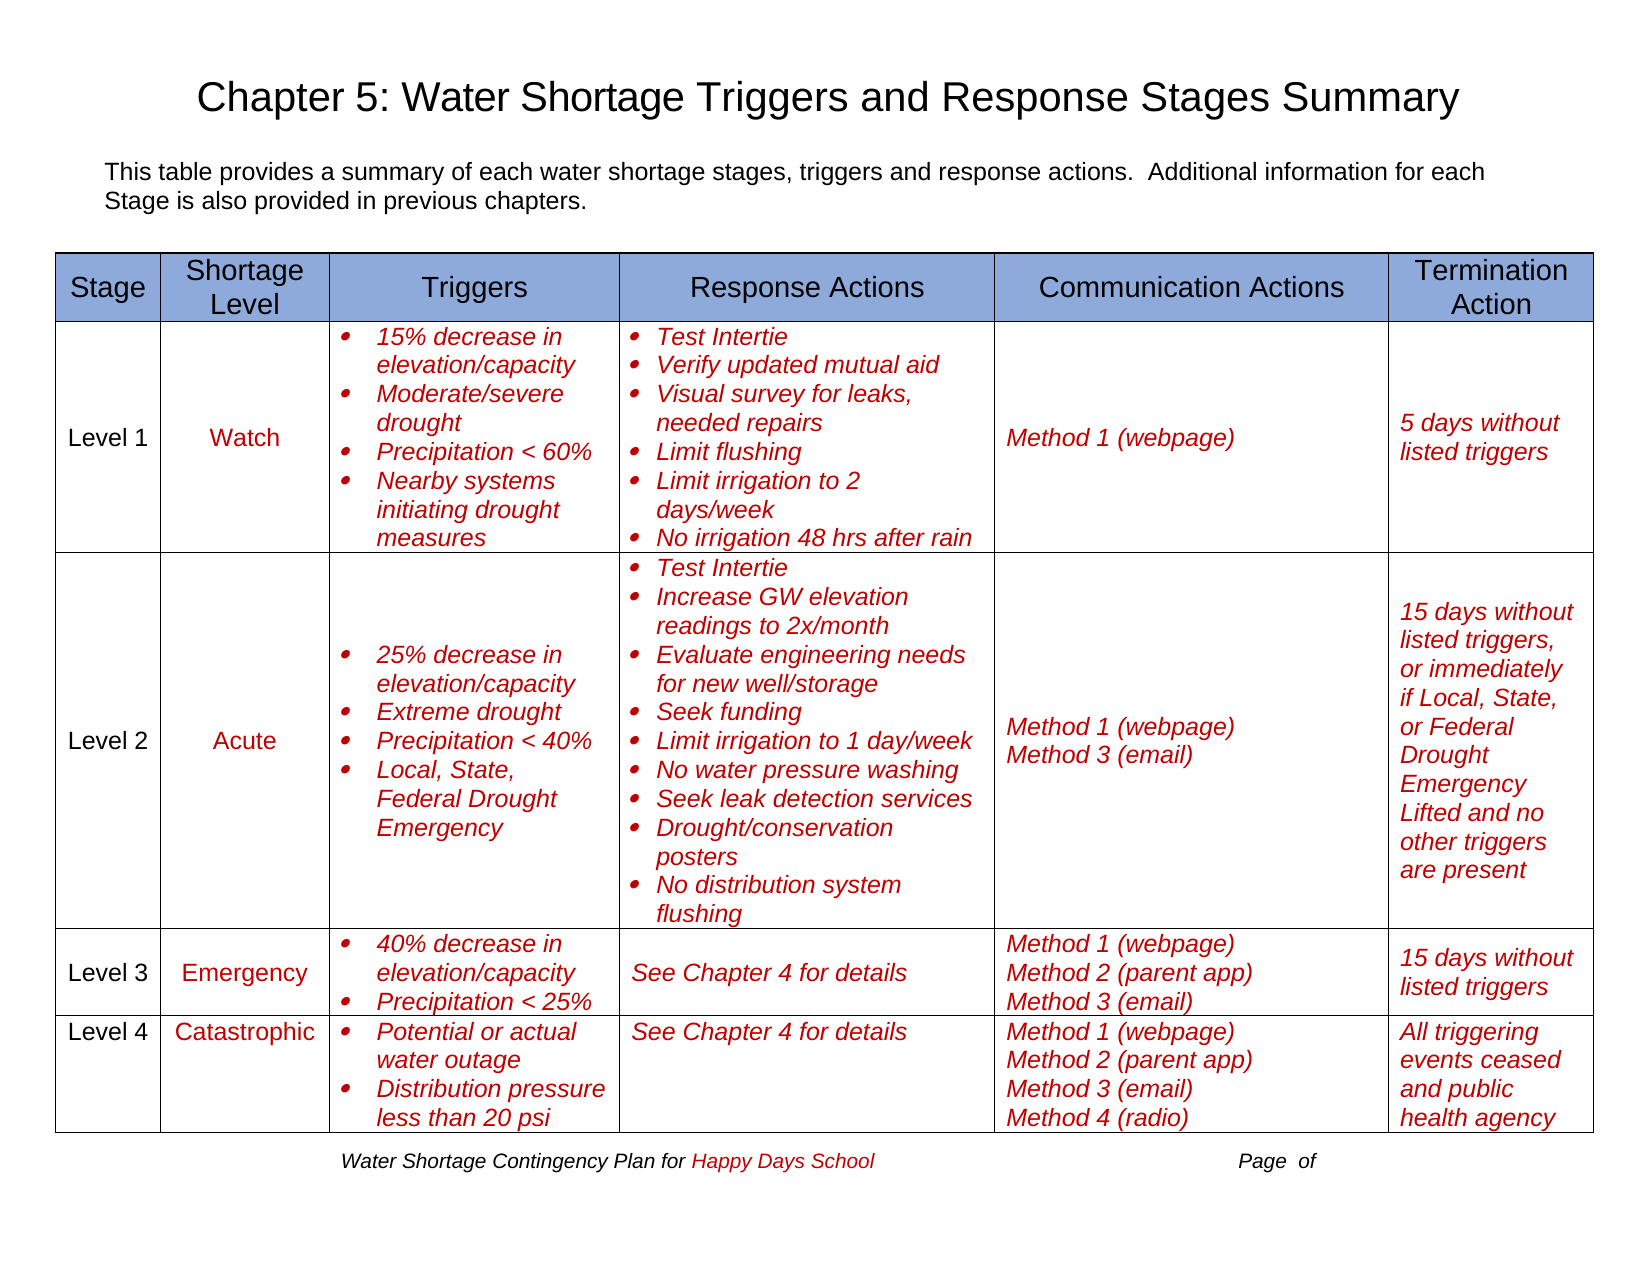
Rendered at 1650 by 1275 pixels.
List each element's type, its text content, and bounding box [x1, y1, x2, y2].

text This table provides a summary of each water shortage stages, triggers and response actions. Additional information for each Stage is also provided in previous chapters. [104, 157, 1552, 215]
table_cell 25% decrease in elevation/capacity Extreme drought Precipitation < 40% Local, State, Federal Drought Emergency [330, 553, 619, 928]
table_cell 40% decrease in elevation/capacity Precipitation < 25% [330, 929, 619, 1015]
table_cell Method 1 (webpage) [995, 322, 1388, 552]
table_cell 5 days without listed triggers [1389, 322, 1593, 552]
table_cell Acute [161, 553, 329, 928]
table_header Communication Actions [995, 254, 1388, 321]
table_cell 15 days without listed triggers [1389, 929, 1593, 1015]
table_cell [995, 1016, 1388, 1132]
table_cell See Chapter 4 for details [620, 929, 994, 1015]
table_cell Emergency [161, 929, 329, 1015]
table_cell Test Intertie Increase GW elevation readings to 2x/month Evaluate engineering needs for new well/storage Seek funding Limit irrigation to 1 day/week No water pressure washing Seek leak detection services Drought/conservation posters No distribution system flushing [620, 553, 994, 928]
table_cell 15 days without listed triggers, or immediately if Local, State, or Federal Drought Emergency Lifted and no other triggers are present [1389, 553, 1593, 928]
table_header Stage [56, 254, 160, 321]
table_cell Method 1 (webpage) Method 3 (email) [995, 553, 1388, 928]
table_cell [330, 1016, 619, 1132]
table_cell Watch [161, 322, 329, 552]
table_cell Level 4 [56, 1016, 160, 1132]
subtitle Chapter 5: Water Shortage Triggers and Response Stages Summary [104, 72, 1552, 120]
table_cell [1389, 1016, 1593, 1132]
table_header Shortage Level [161, 254, 329, 321]
table_header Response Actions [620, 254, 994, 321]
table_header Triggers [330, 254, 619, 321]
table_cell Level 2 [56, 553, 160, 928]
table_cell Level 3 [56, 929, 160, 1015]
table_cell 15% decrease in elevation/capacity Moderate/severe drought Precipitation < 60% Nearby systems initiating drought measures [330, 322, 619, 552]
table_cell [620, 1016, 994, 1132]
table_cell Test Intertie Verify updated mutual aid Visual survey for leaks, needed repairs Limit flushing Limit irrigation to 2 days/week No irrigation 48 hrs after rain [620, 322, 994, 552]
table_cell Level 1 [56, 322, 160, 552]
table_cell Method 1 (webpage) Method 2 (parent app) Method 3 (email) [995, 929, 1388, 1015]
table_header Termination Action [1389, 254, 1593, 321]
table_cell Catastrophic [161, 1016, 329, 1132]
